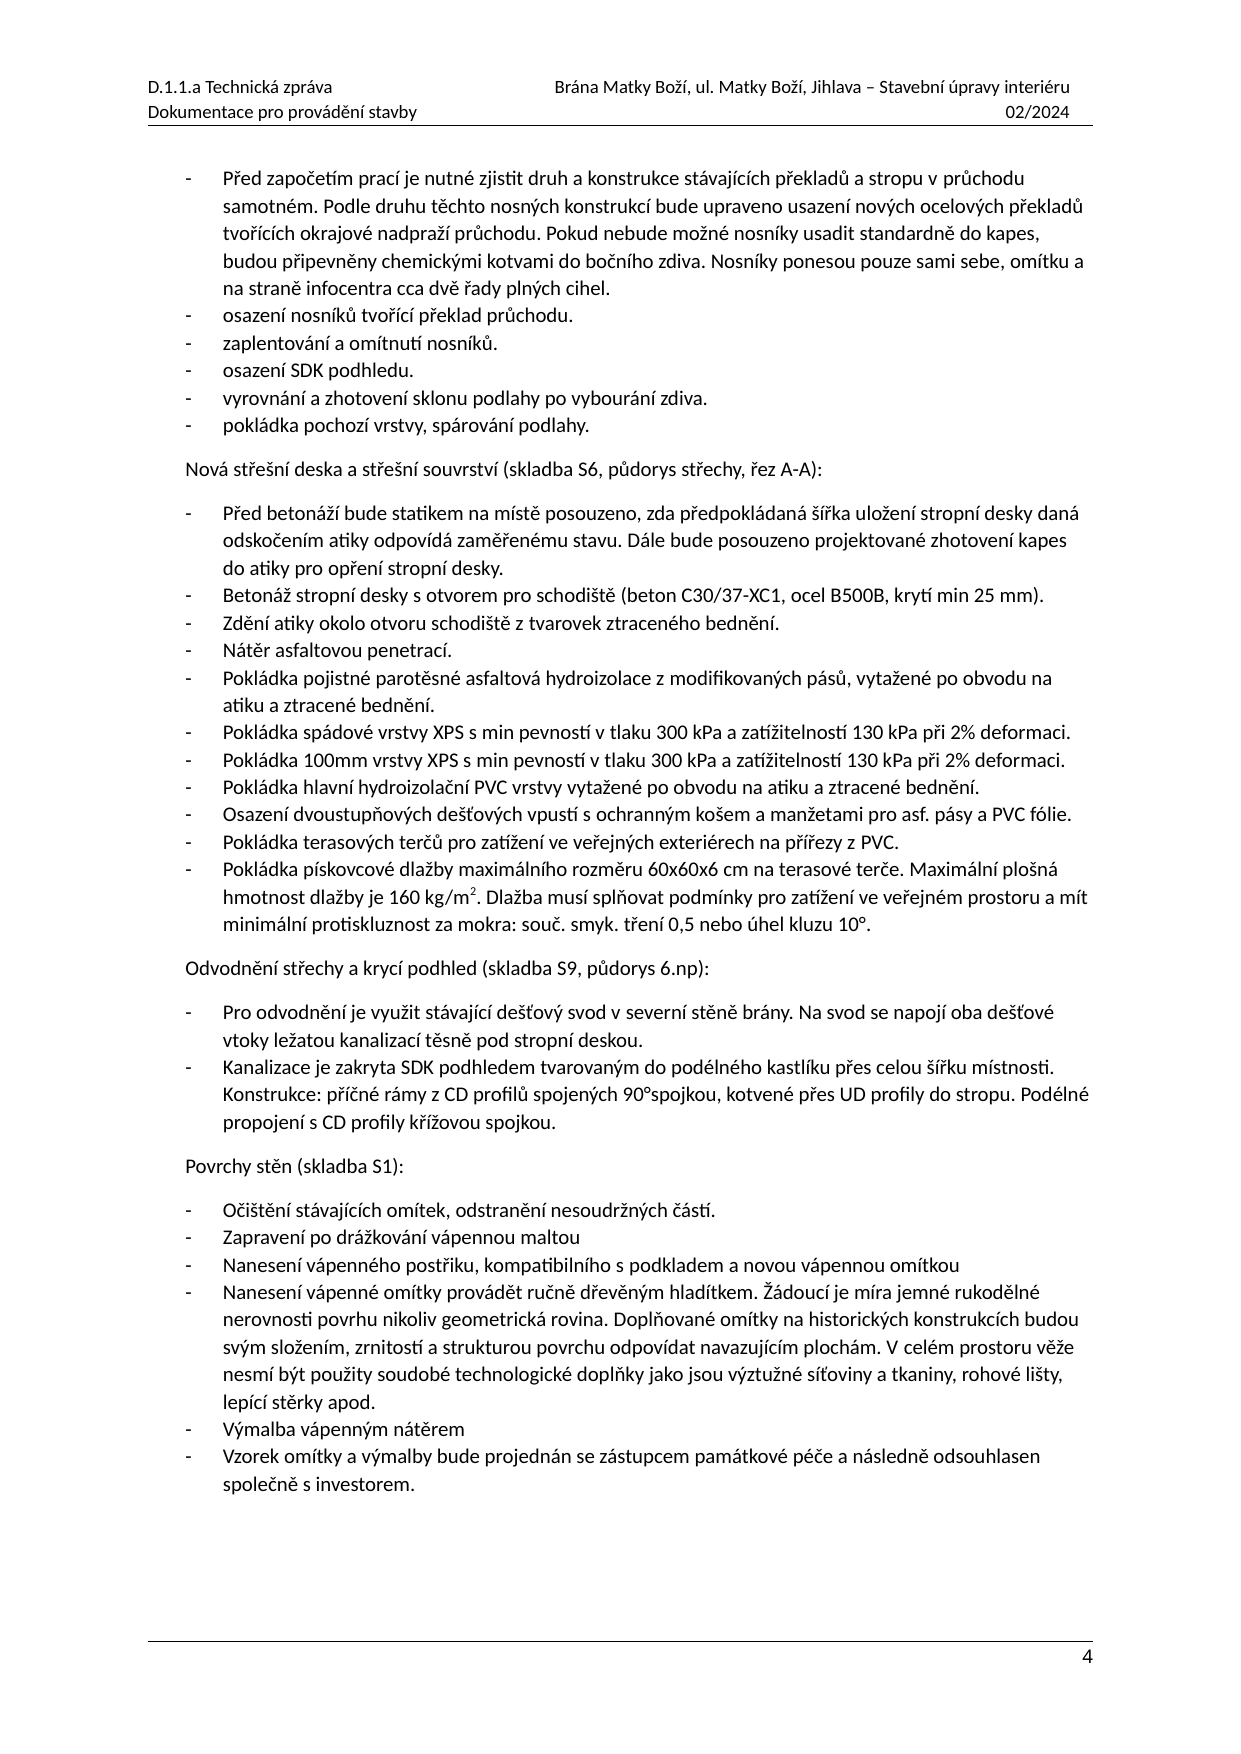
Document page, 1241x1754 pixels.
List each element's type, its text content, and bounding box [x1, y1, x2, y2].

list zaplentování a omítnutí nosníků. [185, 330, 1093, 355]
list Kanalizace je zakryta SDK podhledem tvarovaným do podélného kastlíku přes celou šířku místnosti. Konstrukce: příčné rámy z CD profilů spojených 90°spojkou, kotvené přes UD profily do stropu. Podélné propojení s CD profily křížovou spojkou. [185, 1054, 1093, 1134]
text Odvodnění střechy a krycí podhled (skladba S9, půdorys 6.np): [185, 955, 1093, 981]
list Pokládka spádové vrstvy XPS s min pevností v tlaku 300 kPa a zatížitelností 130 kPa při 2% deformaci. [185, 719, 1093, 745]
list Nanesení vápenného postřiku, kompatibilního s podkladem a novou vápennou omítkou [185, 1252, 1093, 1277]
list vyrovnání a zhotovení sklonu podlahy po vybourání zdiva. [185, 385, 1093, 410]
list Nanesení vápenné omítky provádět ručně dřevěným hladítkem. Žádoucí je míra jemné rukodělné nerovnosti povrhu nikoliv geometrická rovina. Doplňované omítky na historických konstrukcích budou svým složením, zrnitostí a strukturou povrchu odpovídat navazujícím plochám. V celém prostoru věže nesmí být použity soudobé technologické doplňky jako jsou výztužné síťoviny a tkaniny, rohové lišty, lepící stěrky apod. [185, 1279, 1093, 1414]
list Před betonáží bude statikem na místě posouzeno, zda předpokládaná šířka uložení stropní desky daná odskočením atiky odpovídá zaměřenému stavu. Dále bude posouzeno projektované zhotovení kapes do atiky pro opření stropní desky. [185, 500, 1093, 581]
list Pokládka hlavní hydroizolační PVC vrstvy vytažené po obvodu na atiku a ztracené bednění. [185, 774, 1093, 800]
list Betonáž stropní desky s otvorem pro schodiště (beton C30/37-XC1, ocel B500B, krytí min 25 mm). [185, 582, 1093, 608]
list Pokládka pojistné parotěsné asfaltová hydroizolace z modifikovaných pásů, vytažené po obvodu na atiku a ztracené bednění. [185, 665, 1093, 717]
list Pro odvodnění je využit stávající dešťový svod v severní stěně brány. Na svod se napojí oba dešťové vtoky ležatou kanalizací těsně pod stropní deskou. [185, 999, 1093, 1052]
text Povrchy stěn (skladba S1): [185, 1153, 1093, 1178]
list osazení SDK podhledu. [185, 357, 1093, 383]
list Pokládka terasových terčů pro zatížení ve veřejných exteriérech na přířezy z PVC. [185, 829, 1093, 854]
list osazení nosníků tvořící překlad průchodu. [185, 303, 1093, 328]
list Před započetím prací je nutné zjistit druh a konstrukce stávajících překladů a stropu v průchodu samotném. Podle druhu těchto nosných konstrukcí bude upraveno usazení nových ocelových překladů tvořících okrajové nadpraží průchodu. Pokud nebude možné nosníky usadit standardně do kapes, budou připevněny chemickými kotvami do bočního zdiva. Nosníky ponesou pouze sami sebe, omítku a na straně infocentra cca dvě řady plných cihel. [185, 166, 1093, 301]
list Pokládka pískovcové dlažby maximálního rozměru 60x60x6 cm na terasové terče. Maximální plošná hmotnost dlažby je 160 kg/m2. Dlažba musí splňovat podmínky pro zatížení ve veřejném prostoru a mít minimální protiskluznost za mokra: souč. smyk. tření 0,5 nebo úhel kluzu 10°. [185, 856, 1093, 937]
list Nátěr asfaltovou penetrací. [185, 637, 1093, 663]
list Výmalba vápenným nátěrem [185, 1416, 1093, 1442]
list Očištění stávajících omítek, odstranění nesoudržných částí. [185, 1197, 1093, 1222]
list Zapravení po drážkování vápennou maltou [185, 1224, 1093, 1250]
text Nová střešní deska a střešní souvrství (skladba S6, půdorys střechy, řez A-A): [185, 456, 1093, 482]
list pokládka pochozí vrstvy, spárování podlahy. [185, 412, 1093, 438]
list Vzorek omítky a výmalby bude projednán se zástupcem památkové péče a následně odsouhlasen společně s investorem. [185, 1444, 1093, 1496]
list Osazení dvoustupňových dešťových vpustí s ochranným košem a manžetami pro asf. pásy a PVC fólie. [185, 802, 1093, 827]
list Zdění atiky okolo otvoru schodiště z tvarovek ztraceného bednění. [185, 610, 1093, 635]
list Pokládka 100mm vrstvy XPS s min pevností v tlaku 300 kPa a zatížitelností 130 kPa při 2% deformaci. [185, 747, 1093, 772]
